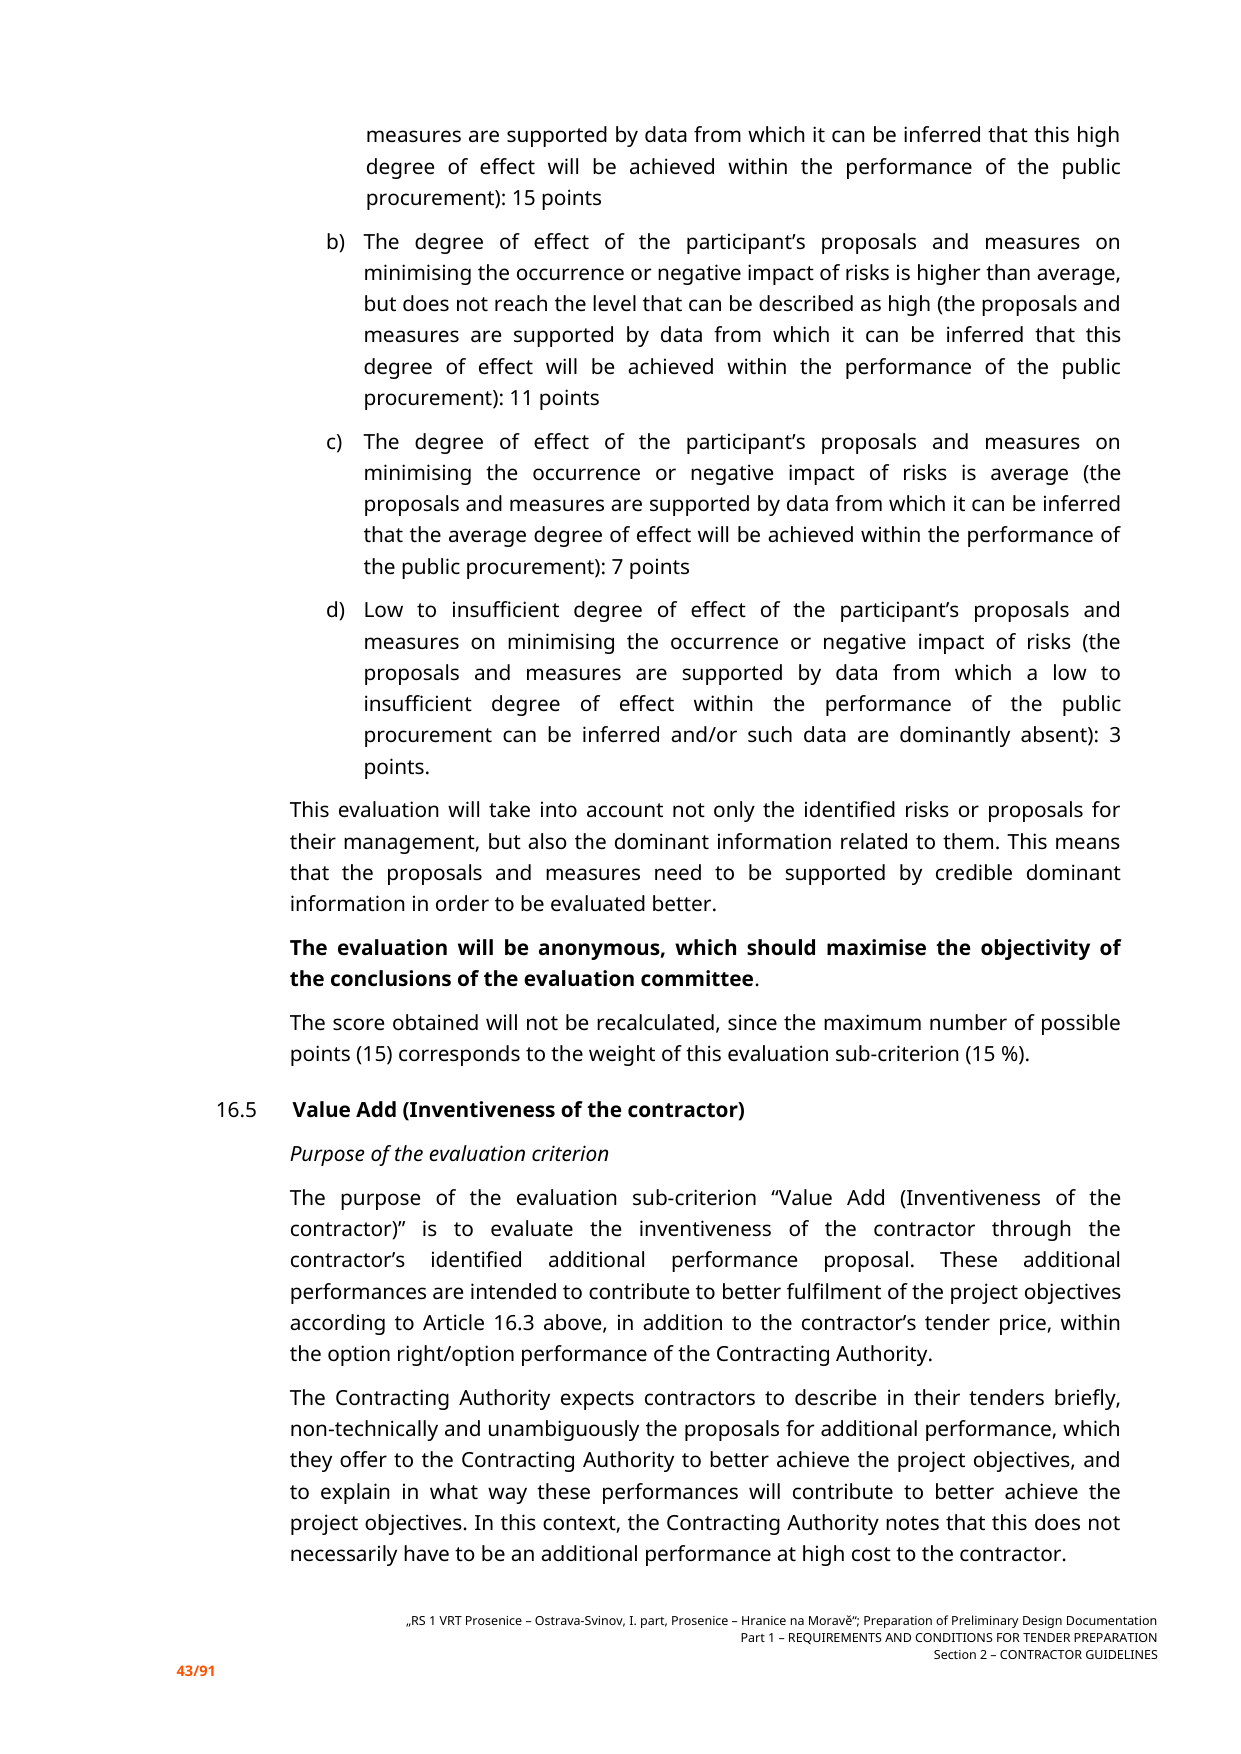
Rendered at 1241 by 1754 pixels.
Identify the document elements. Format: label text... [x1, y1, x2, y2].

text The evaluation will be anonymous, which should maximise the objectivity of the conclusions of the evaluation committee. [289, 933, 1122, 993]
list Low to insufficient degree of effect of the participant’s proposals and measures on minimising the occurrence or negative impact of risks (the proposals and measures are supported by data from which a low to insufficient degree of effect within the performance of the public procurement can be inferred and/or such data are dominantly absent): 3 points. [326, 596, 1122, 780]
text The score obtained will not be recalculated, since the maximum number of possible points (15) corresponds to the weight of this evaluation sub-criterion (15 %). [289, 1008, 1122, 1068]
text This evaluation will take into account not only the identified risks or proposals for their management, but also the dominant information related to them. This means that the proposals and measures need to be supported by credible dominant information in order to be evaluated better. [289, 796, 1122, 918]
list The degree of effect of the participant’s proposals and measures on minimising the occurrence or negative impact of risks is average (the proposals and measures are supported by data from which it can be inferred that the average degree of effect will be achieved within the performance of the public procurement): 7 points [326, 427, 1122, 580]
list The degree of effect of the participant’s proposals and measures on minimising the occurrence or negative impact of risks is higher than average, but does not reach the level that can be described as high (the proposals and measures are supported by data from which it can be inferred that this degree of effect will be achieved within the performance of the public procurement): 11 points [326, 227, 1122, 412]
text The purpose of the evaluation sub-criterion “Value Add (Inventiveness of the contractor)” is to evaluate the inventiveness of the contractor through the contractor’s identified additional performance proposal. These additional performances are intended to contribute to better fulfilment of the project objectives according to Article 16.3 above, in addition to the contractor’s tender price, within the option right/option performance of the Contracting Authority. [289, 1183, 1122, 1368]
text Purpose of the evaluation criterion [216, 1139, 1122, 1168]
text The Contracting Authority expects contractors to describe in their tenders briefly, non-technically and unambiguously the proposals for additional performance, which they offer to the Contracting Authority to better achieve the project objectives, and to explain in what way these performances will contribute to better achieve the project objectives. In this context, the Contracting Authority notes that this does not necessarily have to be an additional performance at high cost to the contractor. [289, 1383, 1122, 1568]
text Value Add (Inventiveness of the contractor) [216, 1096, 1122, 1124]
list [328, 121, 1122, 212]
